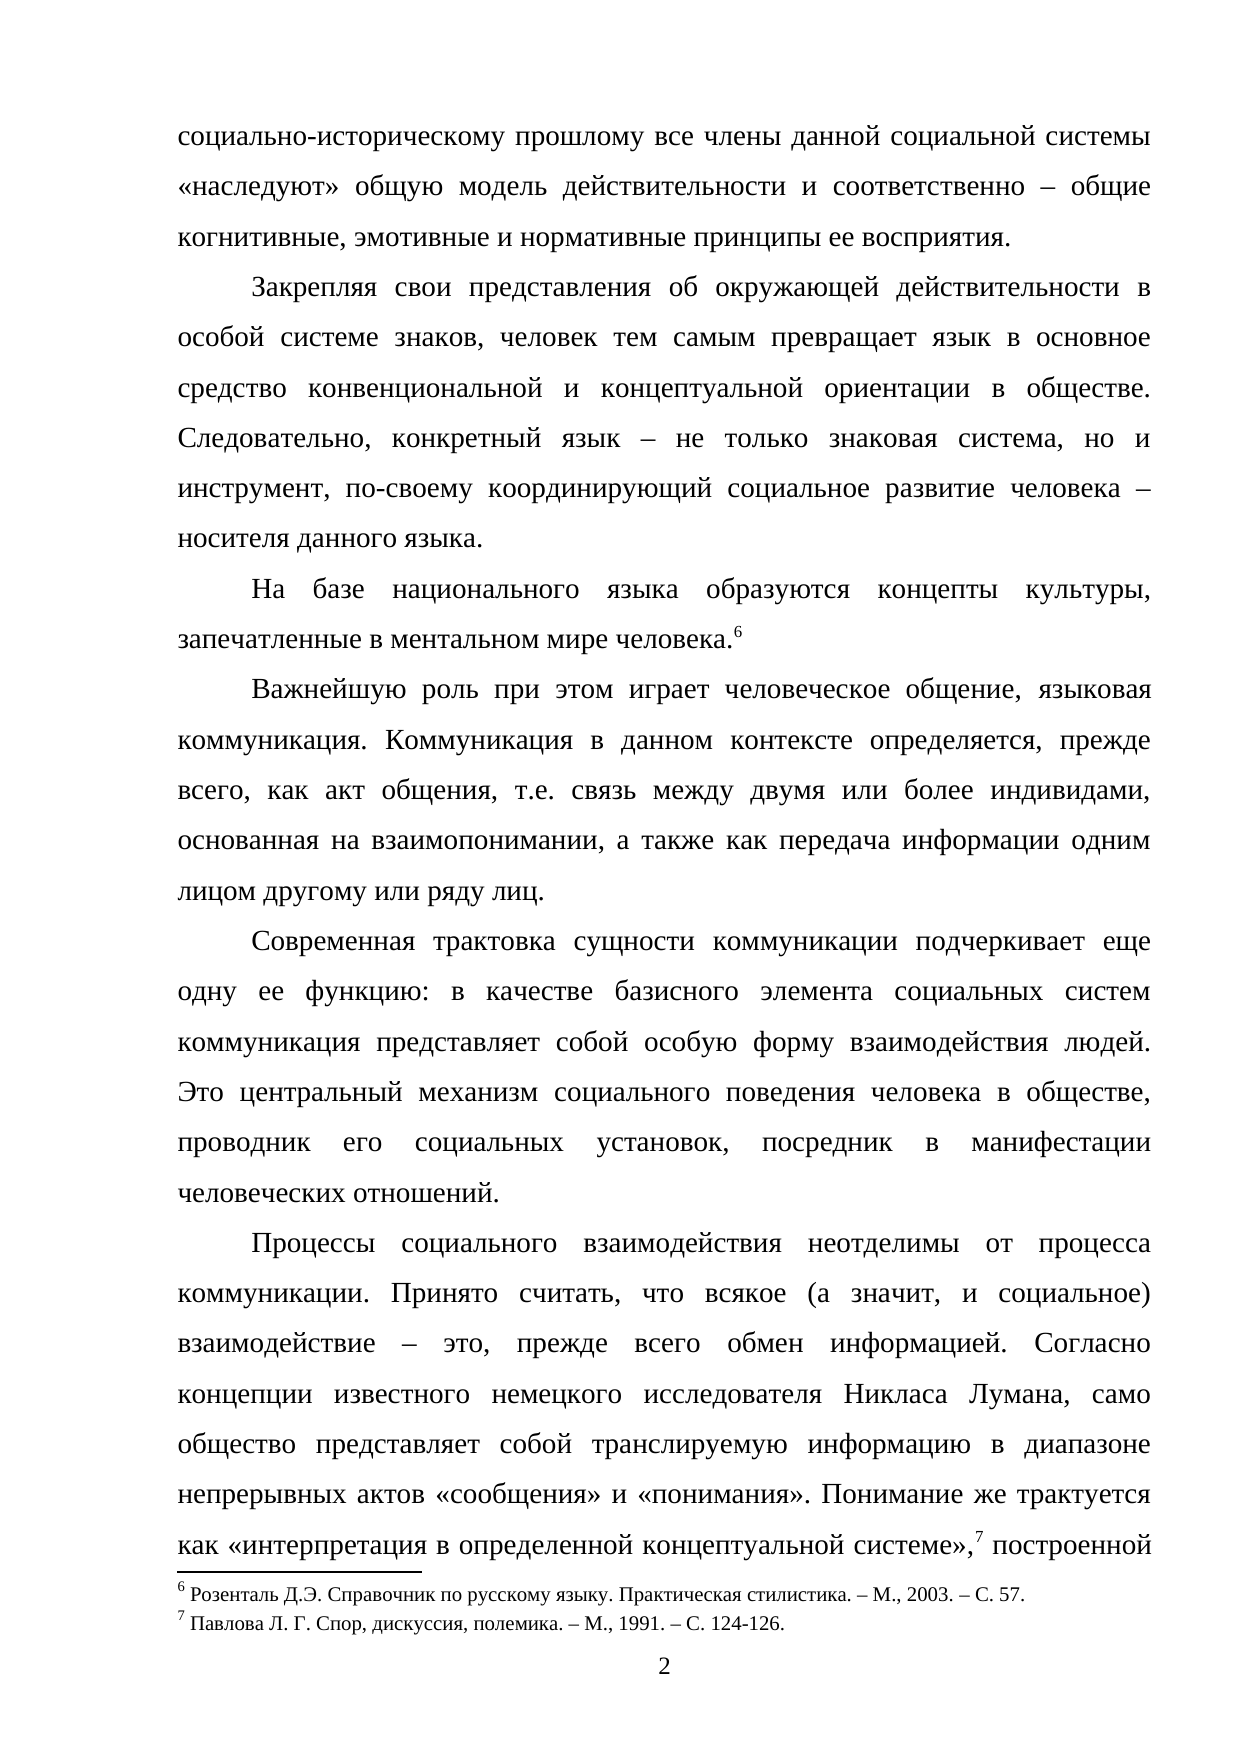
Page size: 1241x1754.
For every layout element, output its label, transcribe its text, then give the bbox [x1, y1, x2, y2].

text Современная трактовка сущности коммуникации подчеркивает еще одну ее функцию: в качестве базисного элемента социальных систем коммуникация представляет собой особую форму взаимодействия людей. Это центральный механизм социального поведения человека в обществе, проводник его социальных установок, посредник в манифестации человеческих отношений. [177, 923, 1152, 1208]
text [177, 118, 1152, 252]
text Закрепляя свои представления об окружающей действительности в особой системе знаков, человек тем самым превращает язык в основное средство конвенциональной и концептуальной ориентации в обществе. Следовательно, конкретный язык – не только знаковая система, но и инструмент, по-своему координирующий социальное развитие человека – носителя данного языка. [177, 269, 1152, 554]
text Важнейшую роль при этом играет человеческое общение, языковая коммуникация. Коммуникация в данном контексте определяется, прежде всего, как акт общения, т.е. связь между двумя или более индивидами, основанная на взаимопонимании, а также как передача информации одним лицом другому или ряду лиц. [177, 672, 1152, 906]
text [177, 1225, 1152, 1560]
text На базе национального языка образуются концепты культуры, запечатленные в ментальном мире человека. [177, 571, 1152, 655]
